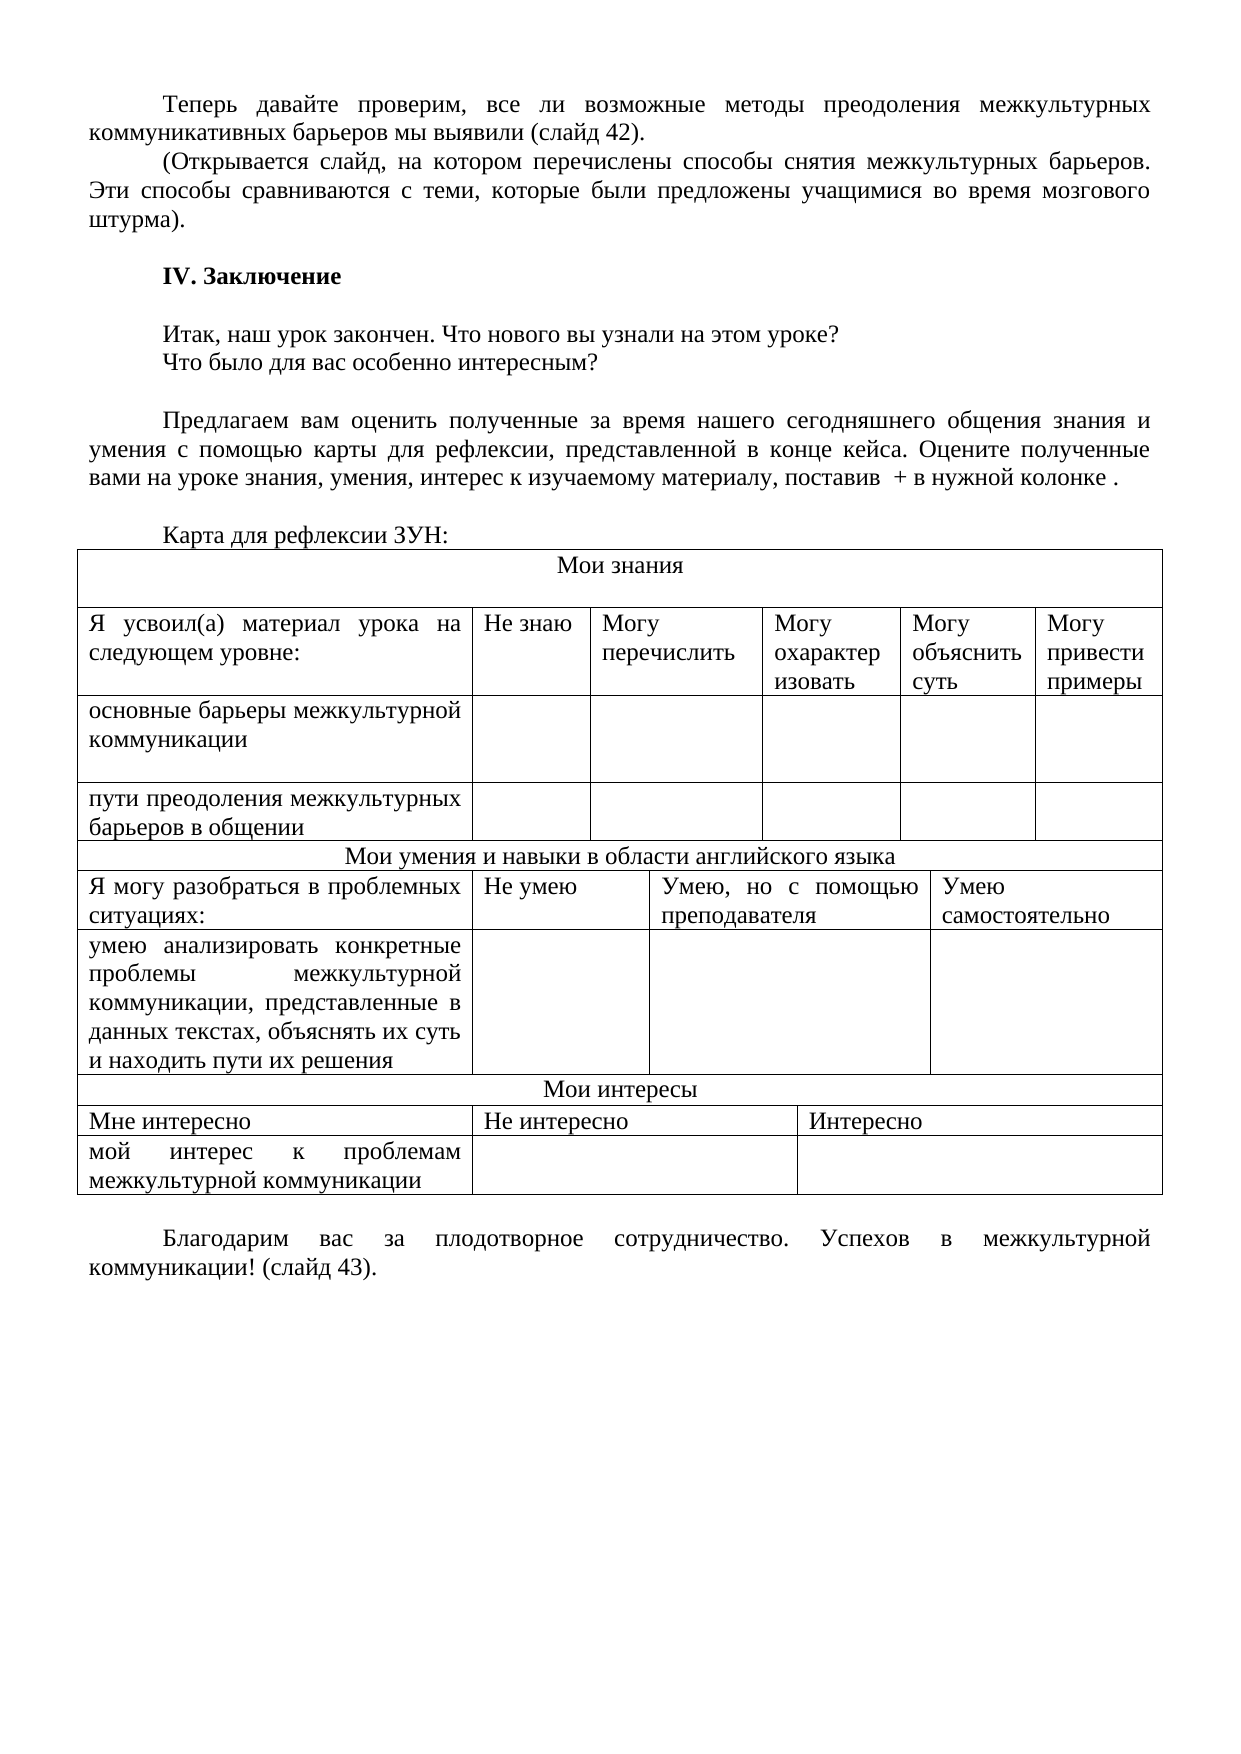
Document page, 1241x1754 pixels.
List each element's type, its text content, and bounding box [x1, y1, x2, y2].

table_cell [591, 783, 762, 840]
table_cell Я усвоил(а) материал урока на следующем уровне: [78, 608, 472, 694]
text Итак, наш урок закончен. Что нового вы узнали на этом уроке? [89, 319, 1152, 347]
table_cell Мои интересы [78, 1075, 1162, 1105]
table_cell [931, 930, 1162, 1073]
table_cell Я могу разобраться в проблемных ситуациях: [78, 871, 472, 929]
table_cell [763, 696, 900, 782]
table_cell Умею, но с помощью преподавателя [650, 871, 930, 929]
table_cell [473, 930, 649, 1073]
table_cell Могу охарактеризовать [763, 608, 900, 694]
text (Открывается слайд, на котором перечислены способы снятия межкультурных барьеров. Эти способы сравниваются с теми, которые были предложены учащимися во время мозгового штурма). [89, 146, 1152, 232]
table_cell [901, 783, 1035, 840]
table_cell [473, 783, 590, 840]
text Благодарим вас за плодотворное сотрудничество. Успехов в межкультурной коммуникации! (слайд 43). [89, 1223, 1152, 1281]
table_cell [1036, 783, 1162, 840]
table_cell [591, 696, 762, 782]
table_cell Могу объяснить суть [901, 608, 1035, 694]
table_cell пути преодоления межкультурных барьеров в общении [78, 783, 472, 840]
table_header Мои знания [78, 550, 1162, 607]
table_cell Не умею [473, 871, 649, 929]
table_cell [901, 696, 1035, 782]
text Теперь давайте проверим, все ли возможные методы преодоления межкультурных коммуникативных барьеров мы выявили (слайд 42). [89, 89, 1152, 146]
table_cell Не интересно [473, 1106, 797, 1135]
text Карта для рефлексии ЗУН: [89, 520, 1152, 549]
table_cell основные барьеры межкультурной коммуникации [78, 696, 472, 782]
text IV. Заключение [89, 261, 1152, 290]
table_cell Не знаю [473, 608, 590, 694]
table_cell [473, 696, 590, 782]
table_cell [1036, 696, 1162, 782]
table_cell Мои умения и навыки в области английского языка [78, 841, 1162, 870]
table_cell [798, 1136, 1162, 1194]
table_cell [473, 1136, 797, 1194]
table_cell [763, 783, 900, 840]
text Предлагаем вам оценить полученные за время нашего сегодняшнего общения знания и умения с помощью карты для рефлексии, представленной в конце кейса. Оцените полученные вами на уроке знания, умения, интерес к изучаемому материалу, поставив + в нужной колонке . [89, 405, 1152, 491]
table_cell Интересно [798, 1106, 1162, 1135]
table_cell мой интерес к проблемам межкультурной коммуникации [78, 1136, 472, 1194]
table_cell Могу привести примеры [1036, 608, 1162, 694]
table_cell Умею самостоятельно [931, 871, 1162, 929]
text Что было для вас особенно интересным? [89, 347, 1152, 376]
table_cell Могу перечислить [591, 608, 762, 694]
table_cell Мне интересно [78, 1106, 472, 1135]
table_cell [650, 930, 930, 1073]
table_cell умею анализировать конкретные проблемы межкультурной коммуникации, представленные в данных текстах, объяснять их суть и находить пути их решения [78, 930, 472, 1073]
